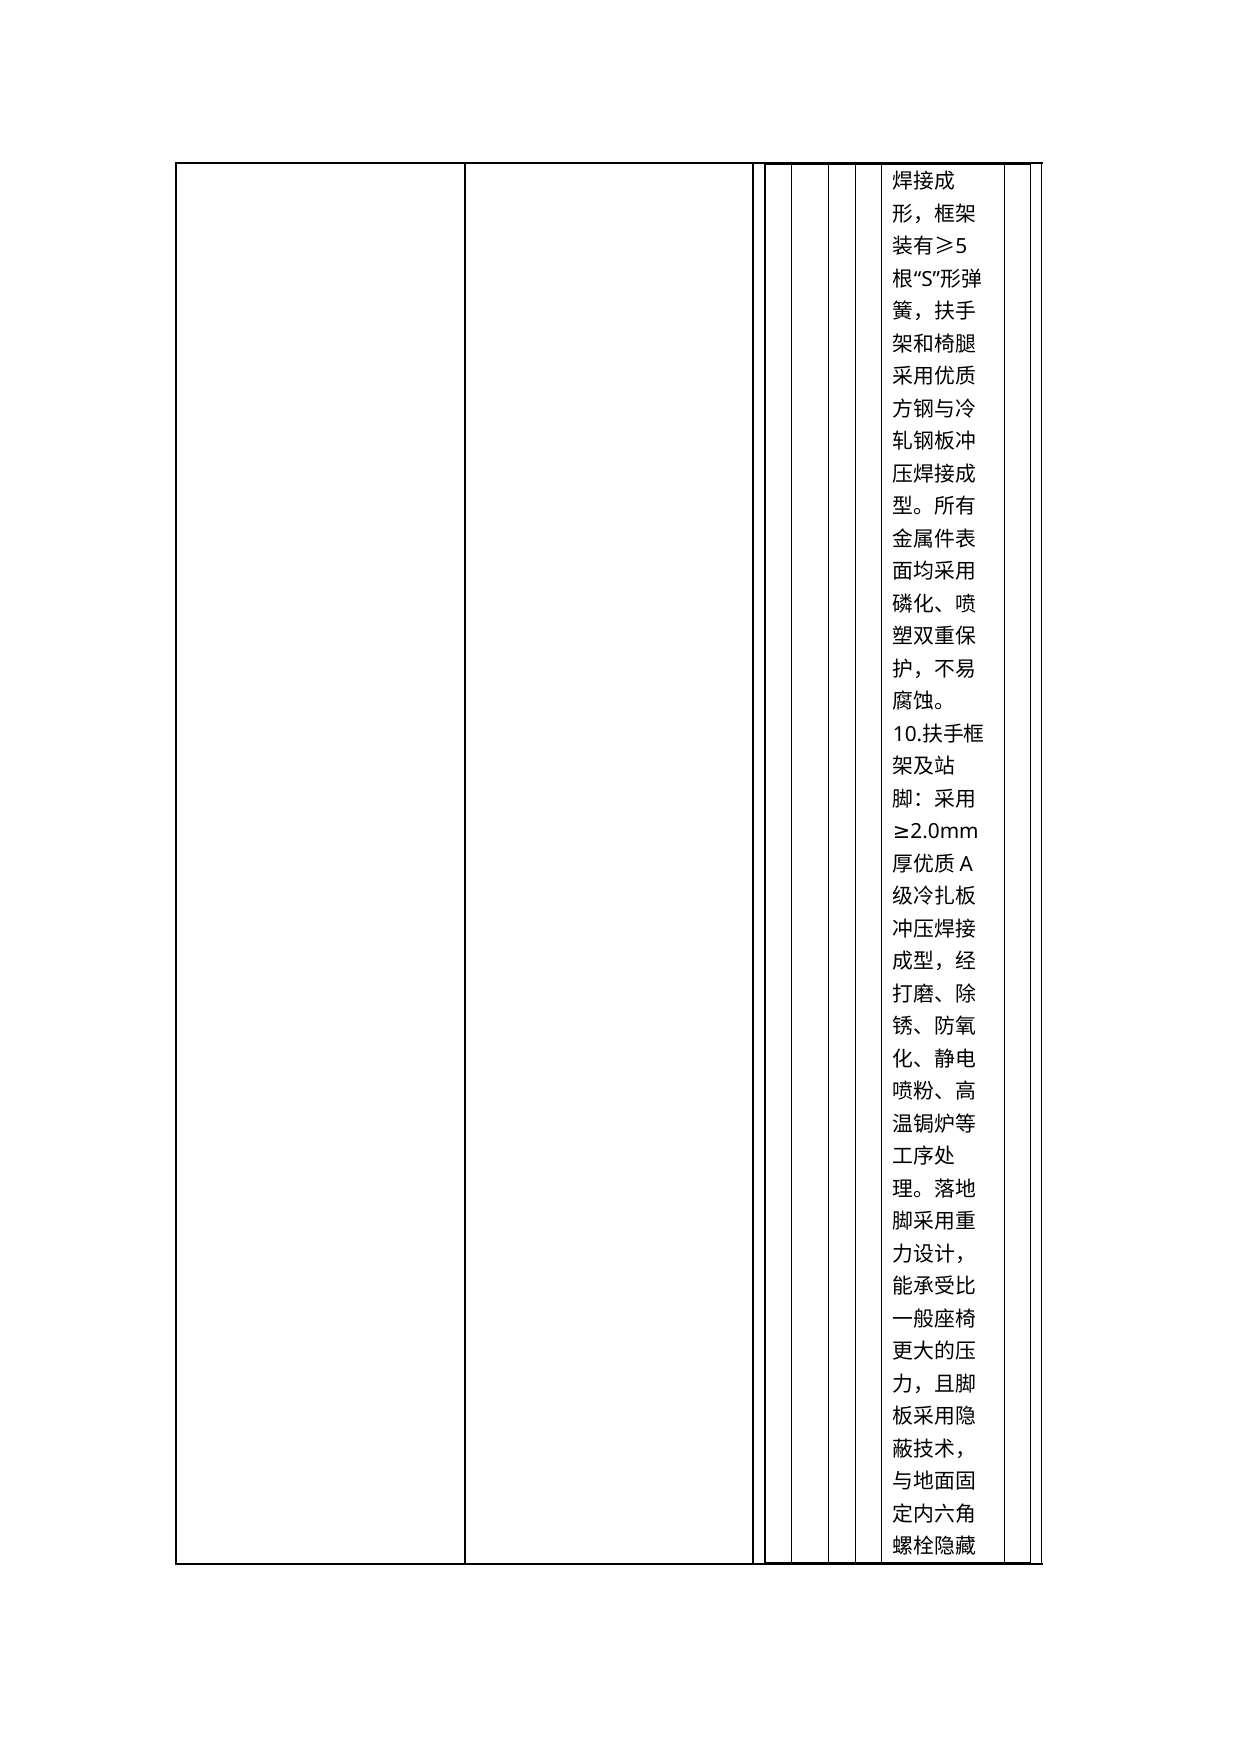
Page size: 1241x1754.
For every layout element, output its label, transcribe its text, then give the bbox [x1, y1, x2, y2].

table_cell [856, 165, 881, 1562]
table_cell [882, 165, 1004, 1562]
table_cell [1005, 165, 1030, 1562]
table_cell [829, 165, 855, 1562]
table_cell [792, 165, 828, 1562]
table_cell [766, 165, 791, 1562]
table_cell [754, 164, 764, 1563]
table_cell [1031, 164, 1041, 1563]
table_cell [466, 164, 752, 1563]
table_cell 1 [177, 164, 464, 1563]
